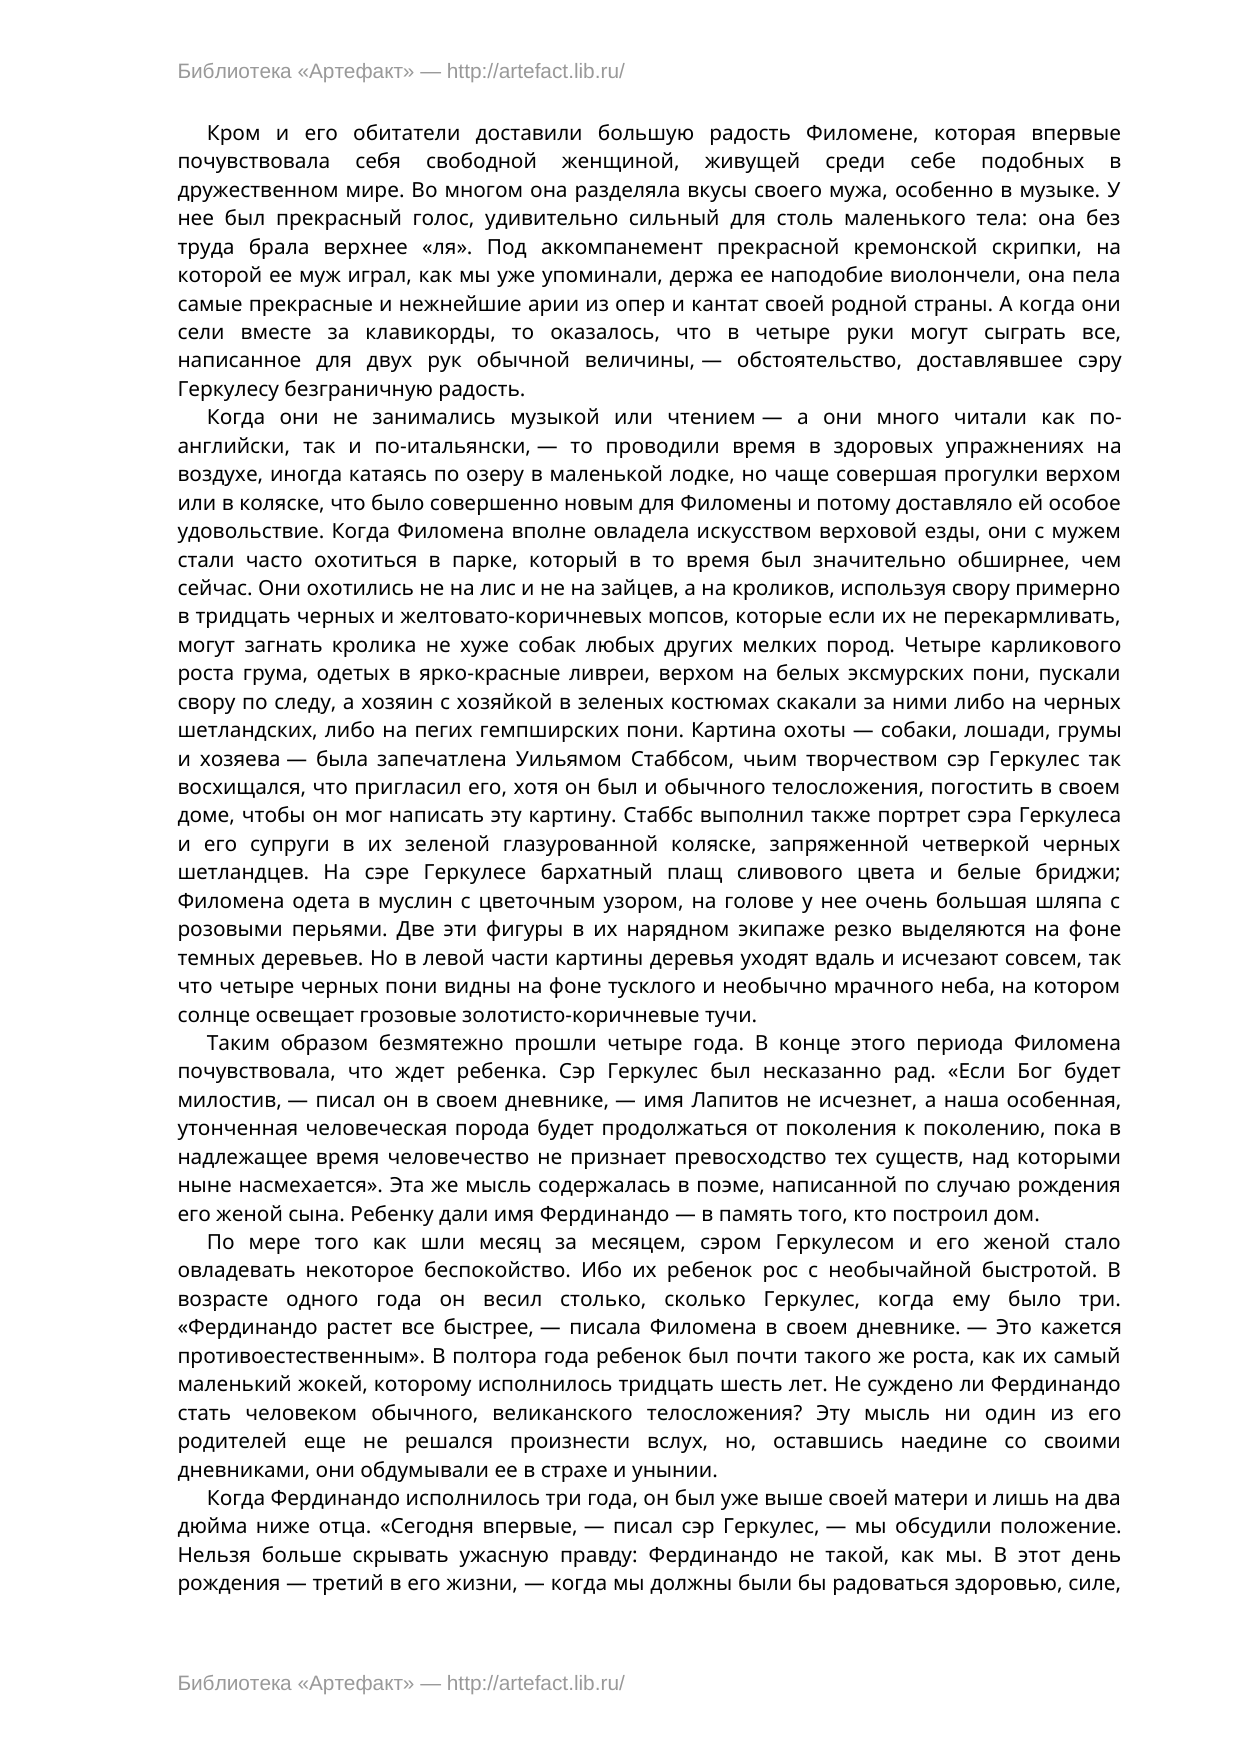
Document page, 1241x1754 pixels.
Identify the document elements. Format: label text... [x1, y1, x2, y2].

text По мере того как шли месяц за месяцем, сэром Геркулесом и его женой стало овладевать некоторое беспокойство. Ибо их ребенок рос с необычайной быстротой. В возрасте одного года он весил столько, сколько Геркулес, когда ему было три. «Фердинандо растет все быстрее, — писала Филомена в своем дневнике. — Это кажется противоестественным». В полтора года ребенок был почти такого же роста, как их самый маленький жокей, которому исполнилось тридцать шесть лет. Не суждено ли Фердинандо стать человеком обычного, великанского телосложения? Эту мысль ни один из его родителей еще не решался произнести вслух, но, оставшись наедине со своими дневниками, они обдумывали ее в страхе и унынии. [177, 1227, 1122, 1483]
text Таким образом безмятежно прошли четыре года. В конце этого периода Филомена почувствовала, что ждет ребенка. Сэр Геркулес был несказанно рад. «Если Бог будет милостив, — писал он в своем дневнике, — имя Лапитов не исчезнет, а наша особенная, утонченная человеческая порода будет продолжаться от поколения к поколению, пока в надлежащее время человечество не признает превосходство тех существ, над которыми ныне насмехается». Эта же мысль содержалась в поэме, написанной по случаю рождения его женой сына. Ребенку дали имя Фердинандо — в память того, кто построил дом. [177, 1028, 1122, 1227]
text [177, 1483, 1122, 1597]
text Кром и его обитатели доставили большую радость Филомене, которая впервые почувствовала себя свободной женщиной, живущей среди себе подобных в дружественном мире. Во многом она разделяла вкусы своего мужа, особенно в музыке. У нее был прекрасный голос, удивительно сильный для столь маленького тела: она без труда брала верхнее «ля». Под аккомпанемент прекрасной кремонской скрипки, на которой ее муж играл, как мы уже упоминали, держа ее наподобие виолончели, она пела самые прекрасные и нежнейшие арии из опер и кантат своей родной страны. А когда они сели вместе за клавикорды, то оказалось, что в четыре руки могут сыграть все, написанное для двух рук обычной величины, — обстоятельство, доставлявшее сэру Геркулесу безграничную радость. [177, 118, 1122, 402]
text Когда они не занимались музыкой или чтением — а они много читали как по-английски, так и по-итальянски, — то проводили время в здоровых упражнениях на воздухе, иногда катаясь по озеру в маленькой лодке, но чаще совершая прогулки верхом или в коляске, что было совершенно новым для Филомены и потому доставляло ей особое удовольствие. Когда Филомена вполне овладела искусством верховой езды, они с мужем стали часто охотиться в парке, который в то время был значительно обширнее, чем сейчас. Они охотились не на лис и не на зайцев, а на кроликов, используя свору примерно в тридцать черных и желтовато-коричневых мопсов, которые если их не перекармливать, могут загнать кролика не хуже собак любых других мелких пород. Четыре карликового роста грума, одетых в ярко-красные ливреи, верхом на белых эксмурских пони, пускали свору по следу, а хозяин с хозяйкой в зеленых костюмах скакали за ними либо на черных шетландских, либо на пегих гемпширских пони. Картина охоты — собаки, лошади, грумы и хозяева — была запечатлена Уильямом Стаббсом, чьим творчеством сэр Геркулес так восхищался, что пригласил его, хотя он был и обычного телосложения, погостить в своем доме, чтобы он мог написать эту картину. Стаббс выполнил также портрет сэра Геркулеса и его супруги в их зеленой глазурованной коляске, запряженной четверкой черных шетландцев. На сэре Геркулесе бархатный плащ сливового цвета и белые бриджи; Филомена одета в муслин с цветочным узором, на голове у нее очень большая шляпа с розовыми перьями. Две эти фигуры в их нарядном экипаже резко выделяются на фоне темных деревьев. Но в левой части картины деревья уходят вдаль и исчезают совсем, так что четыре черных пони видны на фоне тусклого и необычно мрачного неба, на котором солнце освещает грозовые золотисто-коричневые тучи. [177, 402, 1122, 1028]
